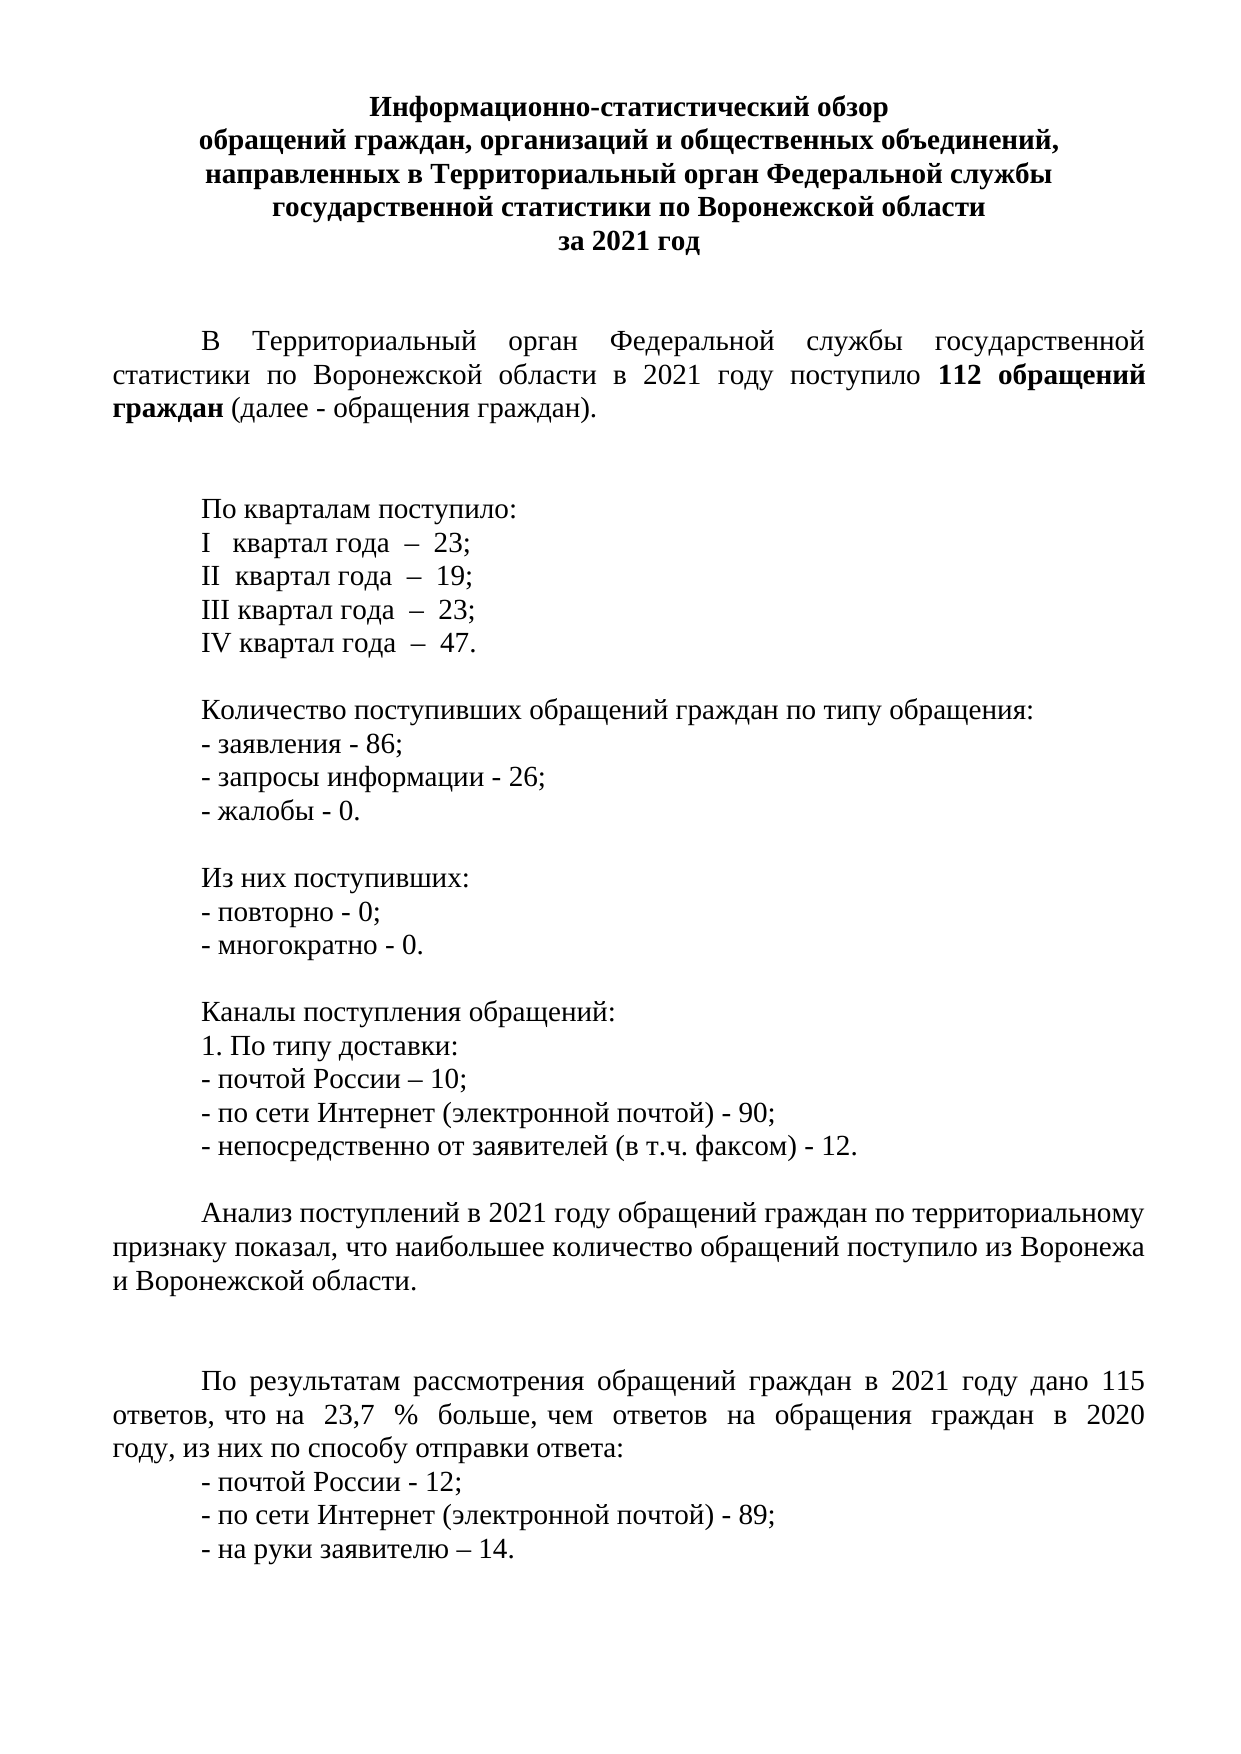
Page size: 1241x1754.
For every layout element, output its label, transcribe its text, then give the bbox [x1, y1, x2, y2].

text - на руки заявителю – 14. [112, 1531, 1146, 1564]
text Анализ поступлений в 2021 году обращений граждан по территориальному признаку показал, что наибольшее количество обращений поступило из Воронежа и Воронежской области. [112, 1196, 1146, 1296]
text Количество поступивших обращений граждан по типу обращения: [112, 692, 1146, 726]
text направленных в Территориальный орган Федеральной службы государственной статистики по Воронежской области [112, 156, 1146, 223]
text По кварталам поступило: [112, 491, 1146, 525]
text IV квартал года – 47. [112, 625, 1146, 659]
text - по сети Интернет (электронной почтой) - 90; [112, 1095, 1146, 1128]
text - почтой России - 12; [112, 1464, 1146, 1497]
text за 2021 год [112, 223, 1146, 256]
text Информационно-статистический обзор [112, 89, 1146, 122]
text - непосредственно от заявителей (в т.ч. факсом) - 12. [112, 1128, 1146, 1162]
text - запросы информации - 26; [112, 759, 1146, 793]
text - жалобы - 0. [112, 793, 1146, 827]
text I квартал года – 23; [112, 525, 1146, 558]
text - по сети Интернет (электронной почтой) - 89; [112, 1497, 1146, 1531]
text - многократно - 0. [112, 927, 1146, 961]
text Из них поступивших: [112, 860, 1146, 894]
text Каналы поступления обращений: [112, 994, 1146, 1028]
text обращений граждан, организаций и общественных объединений, [112, 122, 1146, 156]
text 1. По типу доставки: [112, 1028, 1146, 1061]
text III квартал года – 23; [112, 592, 1146, 625]
text - заявления - 86; [112, 726, 1146, 759]
text - почтой России – 10; [112, 1061, 1146, 1095]
text В Территориальный орган Федеральной службы государственной статистики по Воронежской области в 2021 году поступило 112 обращений граждан (далее - обращения граждан). [112, 323, 1146, 424]
text По результатам рассмотрения обращений граждан в 2021 году дано 115 ответов, что на 23,7 % больше, чем ответов на обращения граждан в 2020 году, из них по способу отправки ответа: [112, 1363, 1146, 1464]
text II квартал года – 19; [112, 558, 1146, 592]
text - повторно - 0; [112, 894, 1146, 927]
